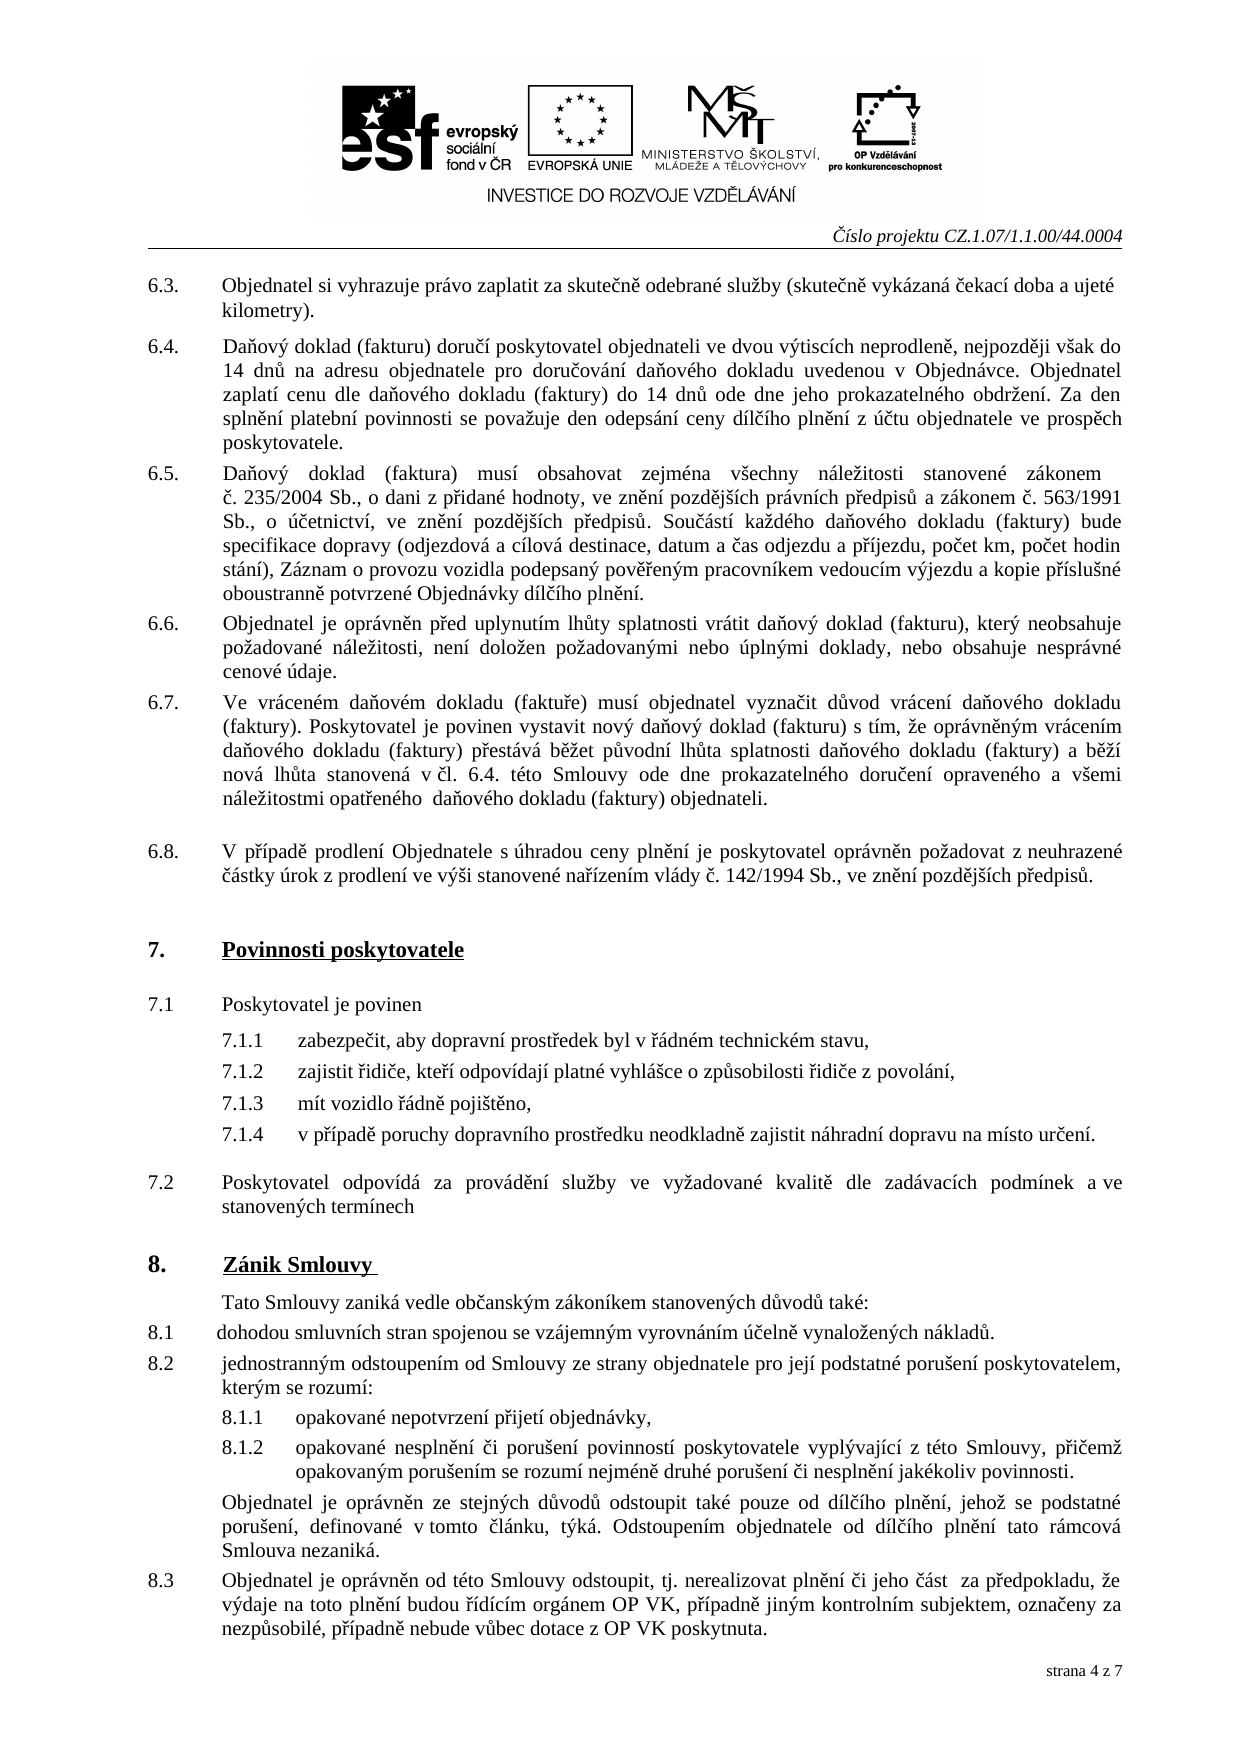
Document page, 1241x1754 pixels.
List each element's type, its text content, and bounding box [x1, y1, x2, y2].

list V případě prodlení Objednatele s úhradou ceny plnění je poskytovatel oprávněn požadovat z neuhrazené částky úrok z prodlení ve výši stanovené nařízením vlády č. 142/1994 Sb., ve znění pozdějších předpisů. [148, 839, 1122, 887]
text 7.2 Poskytovatel odpovídá za provádění služby ve vyžadované kvalitě dle zadávacích podmínek a ve stanovených termínech [148, 1170, 1122, 1218]
list Povinnosti poskytovatele [148, 936, 1122, 962]
list opakované nepotvrzení přijetí objednávky, [222, 1405, 1122, 1429]
list opakované nesplnění či porušení povinností poskytovatele vyplývající z této Smlouvy, přičemž opakovaným porušením se rozumí nejméně druhé porušení či nesplnění jakékoliv povinnosti. [222, 1435, 1122, 1483]
list zabezpečit, aby dopravní prostředek byl v řádném technickém stavu, [222, 1028, 1122, 1052]
list Objednatel je oprávněn od této Smlouvy odstoupit, tj. nerealizovat plnění či jeho část za předpokladu, že výdaje na toto plnění budou řídícím orgánem OP VK, případně jiným kontrolním subjektem, označeny za nezpůsobilé, případně nebude vůbec dotace z OP VK poskytnuta. [148, 1568, 1122, 1640]
list v případě poruchy dopravního prostředku neodkladně zajistit náhradní dopravu na místo určení. [222, 1122, 1122, 1146]
list mít vozidlo řádně pojištěno, [222, 1091, 1122, 1115]
list Objednatel si vyhrazuje právo zaplatit za skutečně odebrané služby (skutečně vykázaná čekací doba a ujeté kilometry). [148, 273, 1122, 322]
text 8. Zánik Smlouvy [148, 1249, 1122, 1277]
list Daňový doklad (fakturu) doručí poskytovatel objednateli ve dvou výtiscích neprodleně, nejpozději však do 14 dnů na adresu objednatele pro doručování daňového dokladu uvedenou v Objednávce. Objednatel zaplatí cenu dle daňového dokladu (faktury) do 14 dnů ode dne jeho prokazatelného obdržení. Za den splnění platební povinnosti se považuje den odepsání ceny dílčího plnění z účtu objednatele ve prospěch poskytovatele. [148, 334, 1122, 454]
text Tato Smlouvy zaniká vedle občanským zákoníkem stanovených důvodů také: [221, 1290, 1122, 1314]
list Poskytovatel je povinen [148, 992, 1122, 1016]
list Ve vráceném daňovém dokladu (faktuře) musí objednatel vyznačit důvod vrácení daňového dokladu (faktury). Poskytovatel je povinen vystavit nový daňový doklad (fakturu) s tím, že oprávněným vrácením daňového dokladu (faktury) přestává běžet původní lhůta splatnosti daňového dokladu (faktury) a běží nová lhůta stanovená v čl. 6.4. této Smlouvy ode dne prokazatelného doručení opraveného a všemi náležitostmi opatřeného daňového dokladu (faktury) objednateli. [148, 689, 1122, 810]
list Objednatel je oprávněn před uplynutím lhůty splatnosti vrátit daňový doklad (fakturu), který neobsahuje požadované náležitosti, není doložen požadovanými nebo úplnými doklady, nebo obsahuje nesprávné cenové údaje. [148, 611, 1122, 683]
text Objednatel je oprávněn ze stejných důvodů odstoupit také pouze od dílčího plnění, jehož se podstatné porušení, definované v tomto článku, týká. Odstoupením objednatele od dílčího plnění tato rámcová Smlouva nezaniká. [222, 1489, 1122, 1562]
list dohodou smluvních stran spojenou se vzájemným vyrovnáním účelně vynaložených nákladů. [148, 1320, 1122, 1344]
list Daňový doklad (faktura) musí obsahovat zejména všechny náležitosti stanovené zákonem č. 235/2004 Sb., o dani z přidané hodnoty, ve znění pozdějších právních předpisů a zákonem č. 563/1991 Sb., o účetnictví, ve znění pozdějších předpisů. Součástí každého daňového dokladu (faktury) bude specifikace dopravy (odjezdová a cílová destinace, datum a čas odjezdu a příjezdu, počet km, počet hodin stání), Záznam o provozu vozidla podepsaný pověřeným pracovníkem vedoucím výjezdu a kopie příslušné oboustranně potvrzené Objednávky dílčího plnění. [148, 461, 1122, 605]
list jednostranným odstoupením od Smlouvy ze strany objednatele pro její podstatné porušení poskytovatelem, kterým se rozumí: [148, 1351, 1122, 1399]
list zajistit řidiče, kteří odpovídají platné vyhlášce o způsobilosti řidiče z povolání, [222, 1059, 1122, 1083]
picture [310, 58, 983, 223]
